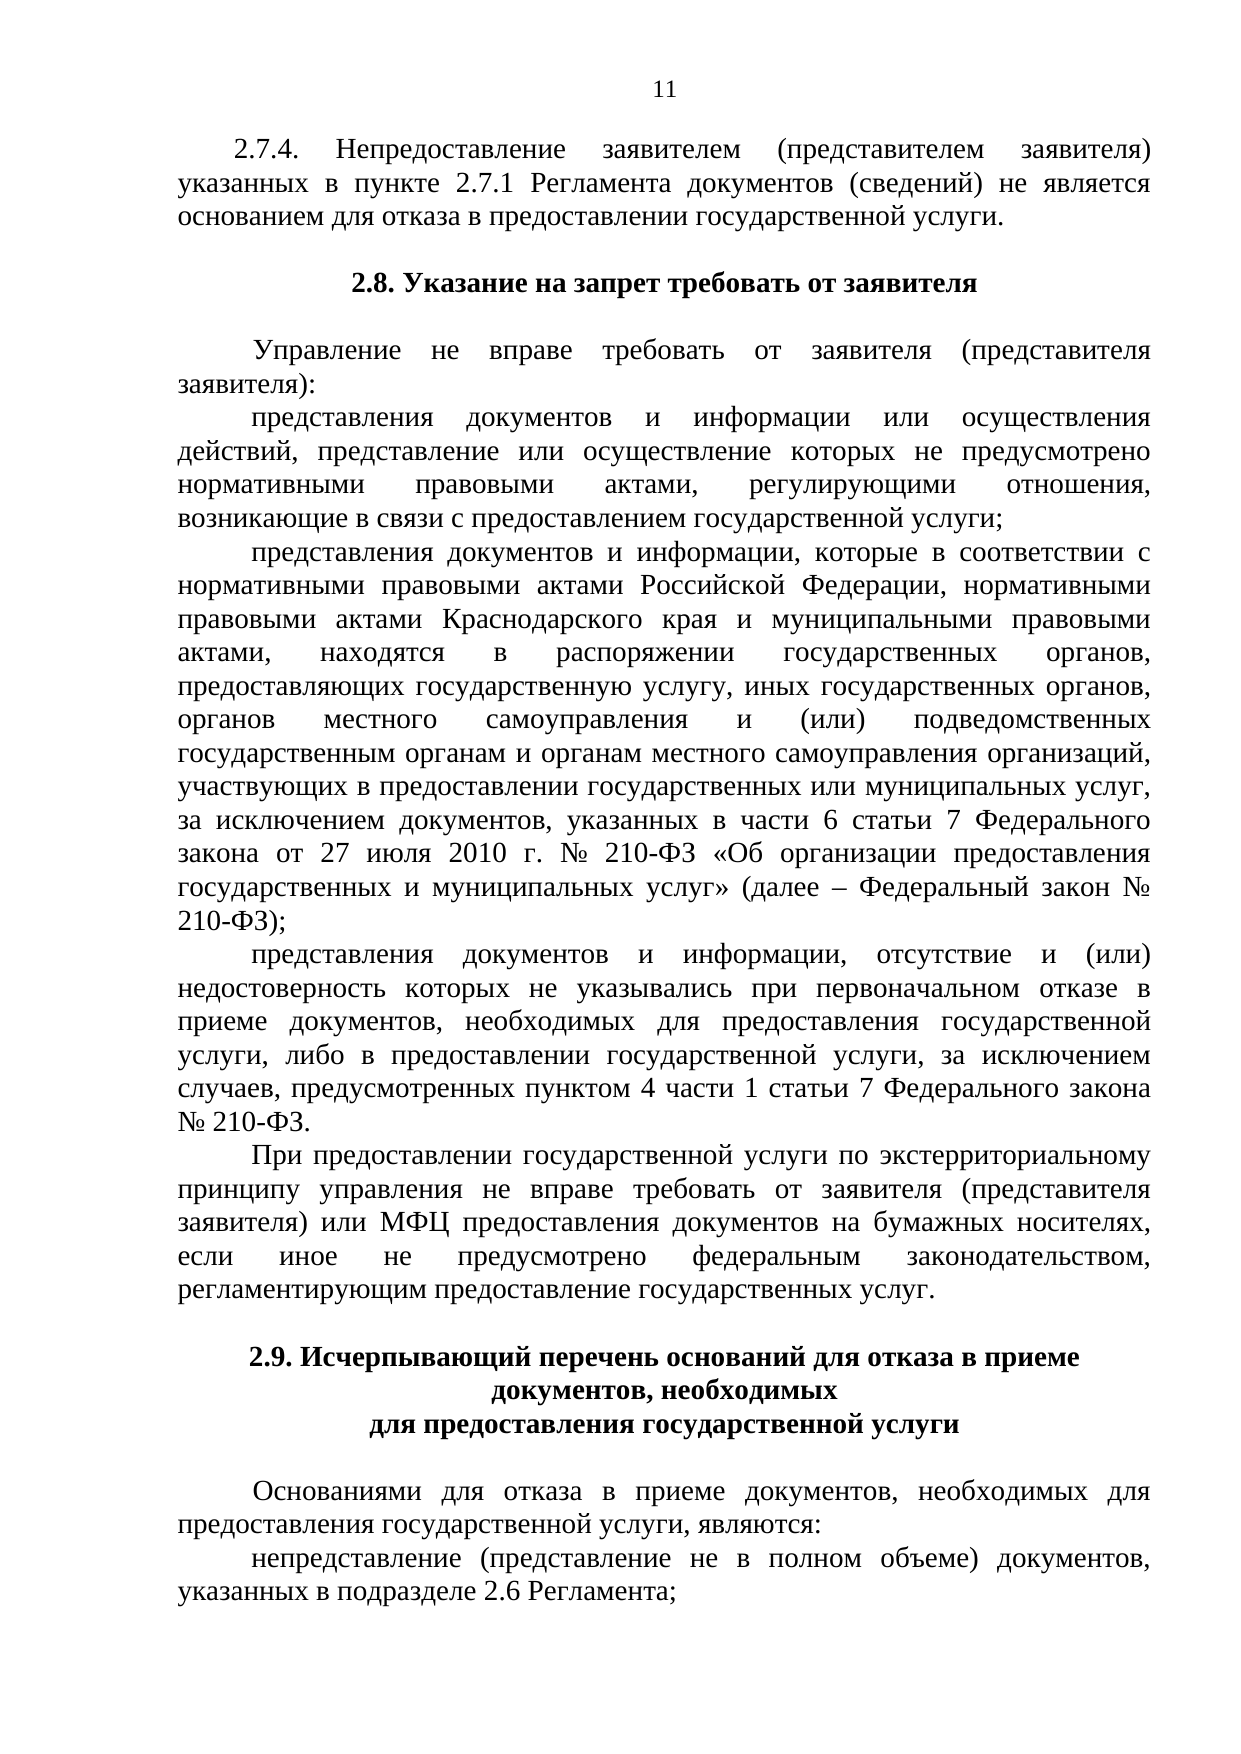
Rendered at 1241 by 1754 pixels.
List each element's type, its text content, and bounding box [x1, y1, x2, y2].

text Основаниями для отказа в приеме документов, необходимых для предоставления государственной услуги, являются: [177, 1473, 1152, 1540]
text 2.7.4. Непредоставление заявителем (представителем заявителя) указанных в пункте 2.7.1 Регламента документов (сведений) не является основанием для отказа в предоставлении государственной услуги. [177, 131, 1152, 232]
text представления документов и информации, которые в соответствии с нормативными правовыми актами Российской Федерации, нормативными правовыми актами Краснодарского края и муниципальными правовыми актами, находятся в распоряжении государственных органов, предоставляющих государственную услугу, иных государственных органов, органов местного самоуправления и (или) подведомственных государственным органам и органам местного самоуправления организаций, участвующих в предоставлении государственных или муниципальных услуг, за исключением документов, указанных в части 6 статьи 7 Федерального закона от 27 июля 2010 г. № 210-ФЗ «Об организации предоставления государственных и муниципальных услуг» (далее – Федеральный закон № 210-ФЗ); [177, 534, 1152, 936]
text 2.8. Указание на запрет требовать от заявителя [177, 265, 1152, 299]
text представления документов и информации, отсутствие и (или) недостоверность которых не указывались при первоначальном отказе в приеме документов, необходимых для предоставления государственной услуги, либо в предоставлении государственной услуги, за исключением случаев, предусмотренных пунктом 4 части 1 статьи 7 Федерального закона № 210-ФЗ. [177, 936, 1152, 1137]
text для предоставления государственной услуги [177, 1406, 1152, 1439]
text Управление не вправе требовать от заявителя (представителя заявителя): [177, 332, 1152, 399]
text непредставление (представление не в полном объеме) документов, указанных в подразделе 2.6 Регламента; [177, 1540, 1152, 1607]
text 2.9. Исчерпывающий перечень оснований для отказа в приеме документов, необходимых [177, 1339, 1152, 1406]
text При предоставлении государственной услуги по экстерриториальному принципу управления не вправе требовать от заявителя (представителя заявителя) или МФЦ предоставления документов на бумажных носителях, если иное не предусмотрено федеральным законодательством, регламентирующим предоставление государственных услуг. [177, 1137, 1152, 1305]
text представления документов и информации или осуществления действий, представление или осуществление которых не предусмотрено нормативными правовыми актами, регулирующими отношения, возникающие в связи с предоставлением государственной услуги; [177, 399, 1152, 534]
